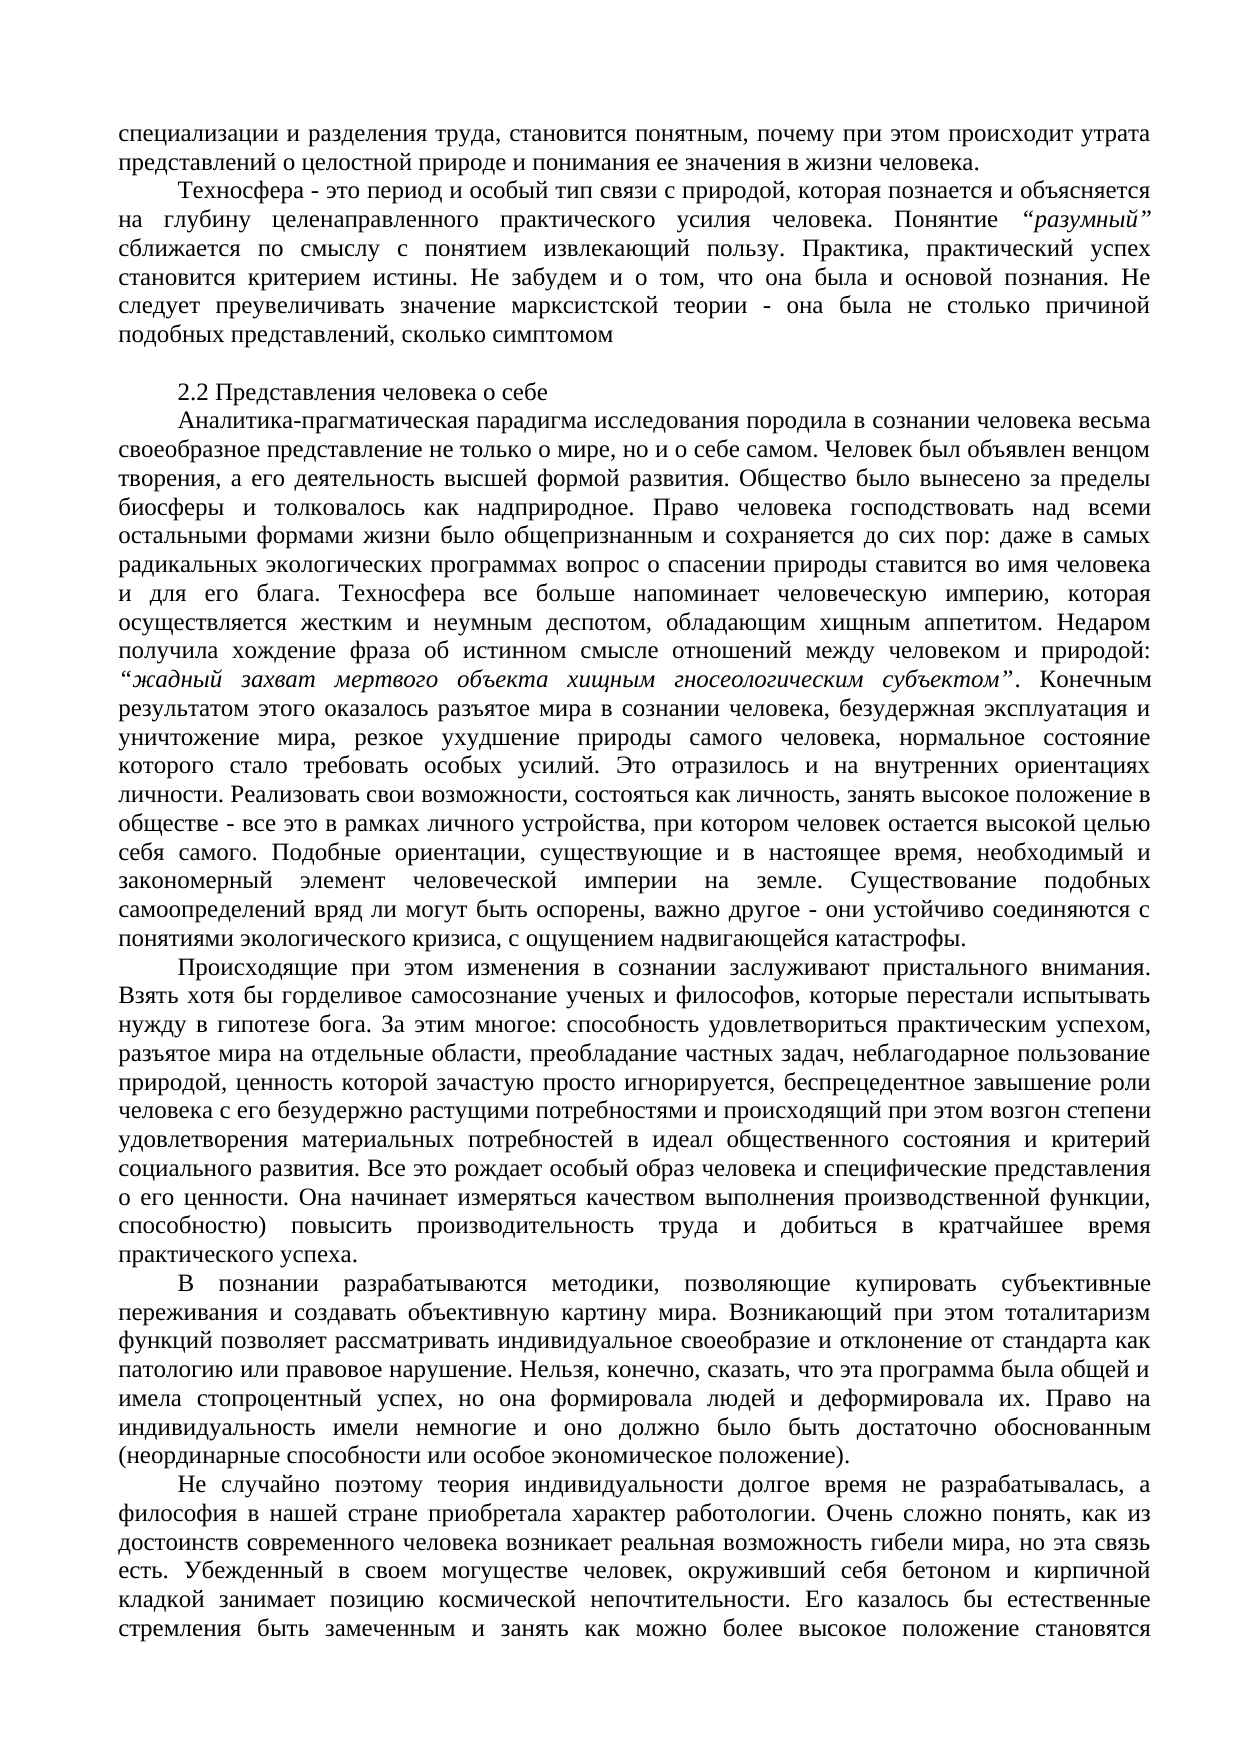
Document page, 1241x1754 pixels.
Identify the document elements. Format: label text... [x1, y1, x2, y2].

text Техносфера - это период и особый тип связи с природой, которая познается и объясняется на глубину целенаправленного практического усилия человека. Понянтие “разумный” сближается по смыслу с понятием извлекающий пользу. Практика, практический успех становится критерием истины. Не забудем и о том, что она была и основой познания. Не следует преувеличивать значение марксистской теории - она была не столько причиной подобных представлений, сколько симптомом [118, 176, 1152, 348]
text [118, 118, 1152, 176]
text В познании разрабатываются методики, позволяющие купировать субъективные переживания и создавать объективную картину мира. Возникающий при этом тоталитаризм функций позволяет рассматривать индивидуальное своеобразие и отклонение от стандарта как патологию или правовое нарушение. Нельзя, конечно, сказать, что эта программа была общей и имела стопроцентный успех, но она формировала людей и деформировала их. Право на индивидуальность имели немногие и оно должно было быть достаточно обоснованным (неординарные способности или особое экономическое положение). [118, 1268, 1152, 1469]
text Аналитика-прагматическая парадигма исследования породила в сознании человека весьма своеобразное представление не только о мире, но и о себе самом. Человек был объявлен венцом творения, а его деятельность высшей формой развития. Общество было вынесено за пределы биосферы и толковалось как надприродное. Право человека господствовать над всеми остальными формами жизни было общепризнанным и сохраняется до сих пор: даже в самых радикальных экологических программах вопрос о спасении природы ставится во имя человека и для его блага. Техносфера все больше напоминает человеческую империю, которая осуществляется жестким и неумным деспотом, обладающим хищным аппетитом. Недаром получила хождение фраза об истинном смысле отношений между человеком и природой: “жадный захват мертвого объекта хищным гносеологическим субъектом”. Конечным результатом этого оказалось разъятое мира в сознании человека, безудержная эксплуатация и уничтожение мира, резкое ухудшение природы самого человека, нормальное состояние которого стало требовать особых усилий. Это отразилось и на внутренних ориентациях личности. Реализовать свои возможности, состояться как личность, занять высокое положение в обществе - все это в рамках личного устройства, при котором человек остается высокой целью себя самого. Подобные ориентации, существующие и в настоящее время, необходимый и закономерный элемент человеческой империи на земле. Существование подобных самоопределений вряд ли могут быть оспорены, важно другое - они устойчиво соединяются с понятиями экологического кризиса, с ощущением надвигающейся катастрофы. [118, 406, 1152, 952]
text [118, 1469, 1152, 1642]
text 2.2 Представления человека о себе [118, 377, 1152, 406]
text Происходящие при этом изменения в сознании заслуживают пристального внимания. Взять хотя бы горделивое самосознание ученых и философов, которые перестали испытывать нужду в гипотезе бога. За этим многое: способность удовлетвориться практическим успехом, разъятое мира на отдельные области, преобладание частных задач, неблагодарное пользование природой, ценность которой зачастую просто игнорируется, беспрецедентное завышение роли человека с его безудержно растущими потребностями и происходящий при этом возгон степени удовлетворения материальных потребностей в идеал общественного состояния и критерий социального развития. Все это рождает особый образ человека и специфические представления о его ценности. Она начинает измеряться качеством выполнения производственной функции, способностю) повысить производительность труда и добиться в кратчайшее время практического успеха. [118, 952, 1152, 1268]
